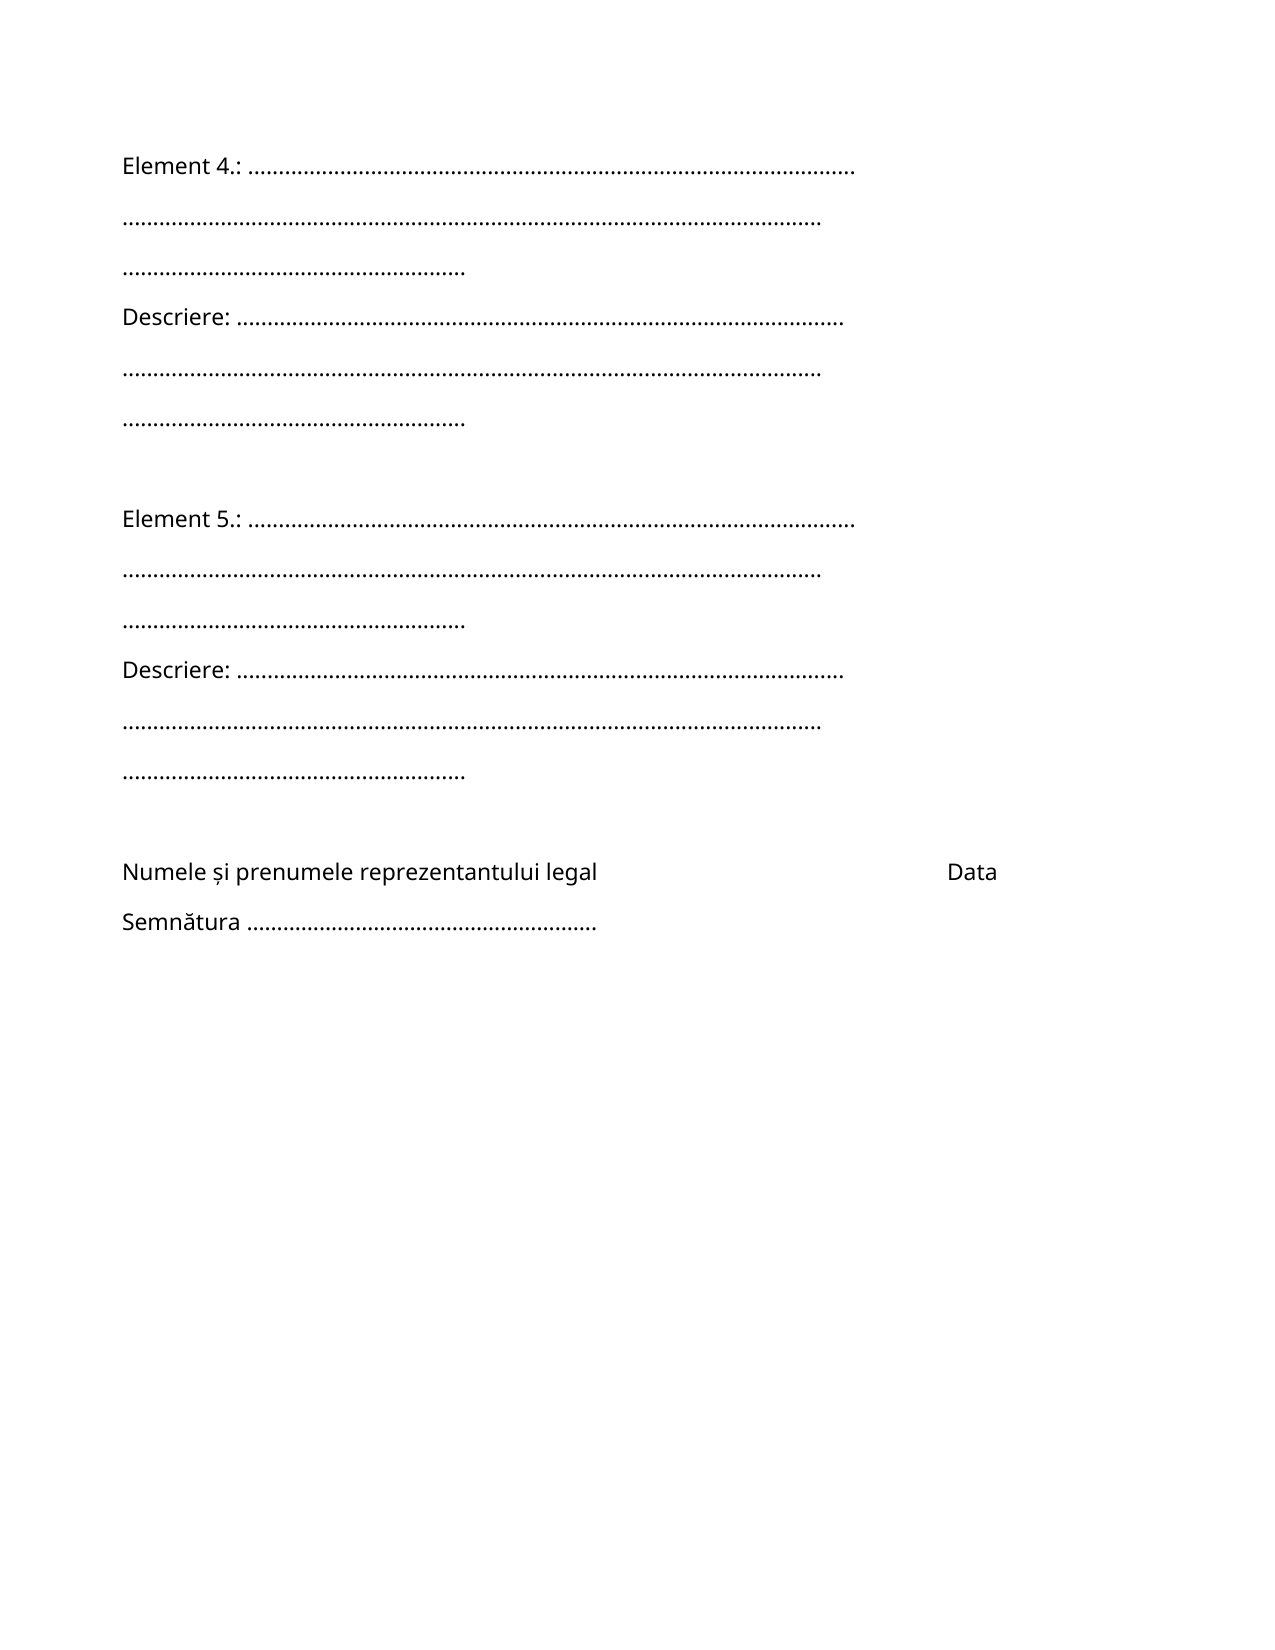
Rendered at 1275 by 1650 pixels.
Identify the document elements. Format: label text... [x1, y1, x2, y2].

text ........................................................ [122, 755, 1153, 786]
text ........................................................ [122, 402, 1153, 433]
text .................................................................................................................. [122, 553, 1153, 584]
text .................................................................................................................. [122, 352, 1153, 383]
text Semnătura …………………………………………………. [122, 906, 1153, 937]
text Descriere: ................................................................................................... [122, 654, 1153, 685]
text .................................................................................................................. [122, 704, 1153, 736]
text Element 4.: ................................................................................................... [122, 150, 1153, 181]
text Element 5.: ................................................................................................... [122, 503, 1153, 534]
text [122, 200, 1153, 232]
text Numele şi prenumele reprezentantului legal Data [122, 856, 1153, 887]
text Descriere: ................................................................................................... [122, 301, 1153, 332]
text ........................................................ [122, 251, 1153, 282]
text ........................................................ [122, 604, 1153, 635]
